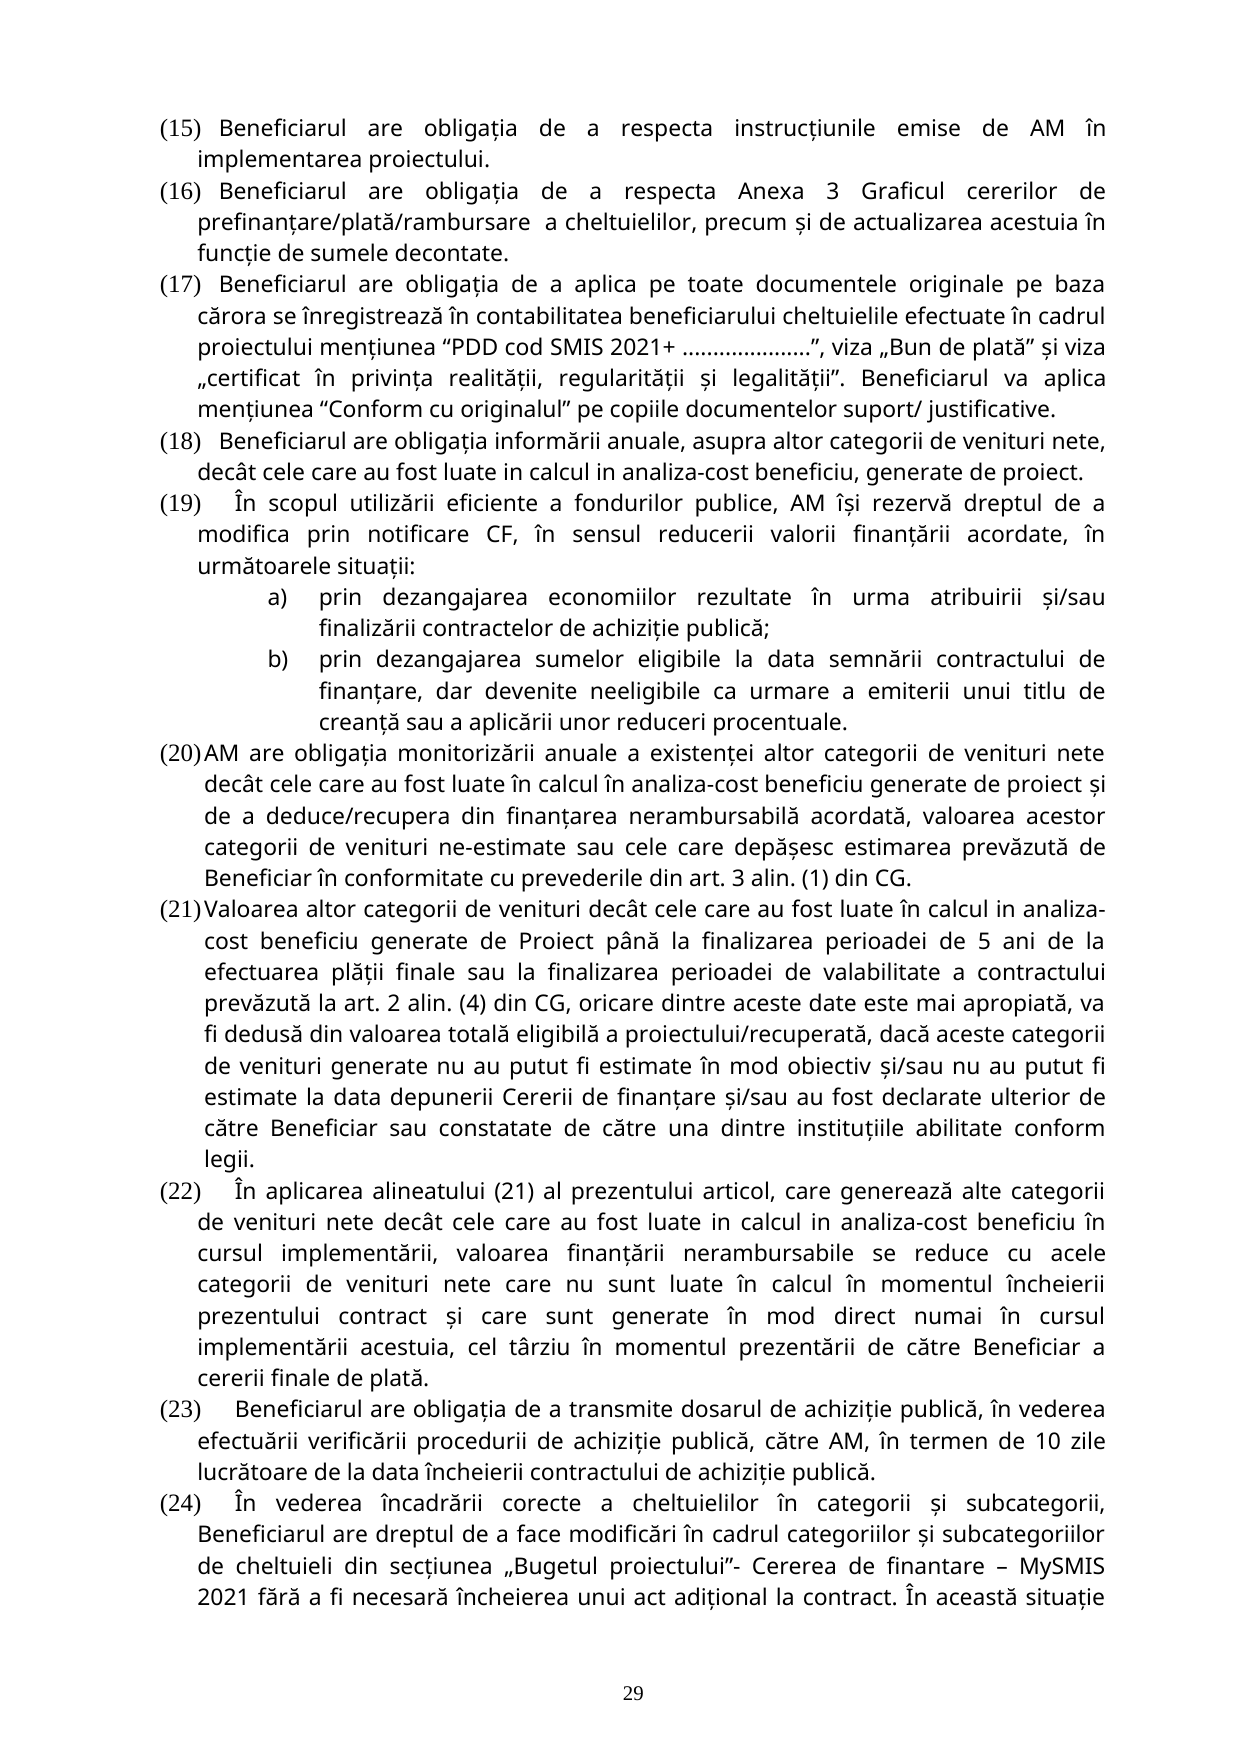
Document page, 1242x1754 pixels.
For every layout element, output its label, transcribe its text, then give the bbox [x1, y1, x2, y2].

list În scopul utilizării eficiente a fondurilor publice, AM îşi rezervă dreptul de a modifica prin notificare CF, în sensul reducerii valorii finanțării acordate, în următoarele situații: [159, 487, 1106, 581]
list În aplicarea alineatului (21) al prezentului articol, care generează alte categorii de venituri nete decât cele care au fost luate in calcul in analiza-cost beneficiu în cursul implementării, valoarea finanţării nerambursabile se reduce cu acele categorii de venituri nete care nu sunt luate în calcul în momentul încheierii prezentului contract şi care sunt generate în mod direct numai în cursul implementării acestuia, cel târziu în momentul prezentării de către Beneficiar a cererii finale de plată. [159, 1175, 1106, 1393]
list prin dezangajarea economiilor rezultate în urma atribuirii și/sau finalizării contractelor de achiziție publică; [267, 581, 1106, 643]
list Beneficiarul are obligaţia de a aplica pe toate documentele originale pe baza cărora se înregistrează în contabilitatea beneficiarului cheltuielile efectuate în cadrul proiectului menţiunea “PDD cod SMIS 2021+ .....................”, viza „Bun de plată” şi viza „certificat în privinţa realităţii, regularităţii şi legalităţii”. Beneficiarul va aplica menţiunea “Conform cu originalul” pe copiile documentelor suport/ justificative. [159, 268, 1106, 425]
list Beneficiarul are obligaţia informării anuale, asupra altor categorii de venituri nete, decât cele care au fost luate in calcul in analiza-cost beneficiu, generate de proiect. [159, 425, 1106, 487]
list Beneficiarul are obligaţia de a respecta Anexa 3 Graficul cererilor de prefinanțare/plată/rambursare a cheltuielilor, precum şi de actualizarea acestuia în funcţie de sumele decontate. [159, 175, 1106, 268]
list Beneficiarul are obligaţia de a respecta instrucţiunile emise de AM în implementarea proiectului. [159, 112, 1106, 175]
list AM are obligația monitorizării anuale a existenței altor categorii de venituri nete decât cele care au fost luate în calcul în analiza-cost beneficiu generate de proiect şi de a deduce/recupera din finanțarea nerambursabilă acordată, valoarea acestor categorii de venituri ne-estimate sau cele care depășesc estimarea prevăzută de Beneficiar în conformitate cu prevederile din art. 3 alin. (1) din CG. [159, 737, 1106, 893]
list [159, 1487, 1106, 1612]
list prin dezangajarea sumelor eligibile la data semnării contractului de finanțare, dar devenite neeligibile ca urmare a emiterii unui titlu de creanță sau a aplicării unor reduceri procentuale. [267, 643, 1106, 737]
list Beneficiarul are obligaţia de a transmite dosarul de achiziţie publică, în vederea efectuării verificării procedurii de achiziţie publică, către AM, în termen de 10 zile lucrătoare de la data încheierii contractului de achiziţie publică. [159, 1393, 1106, 1487]
list Valoarea altor categorii de venituri decât cele care au fost luate în calcul in analiza-cost beneficiu generate de Proiect până la finalizarea perioadei de 5 ani de la efectuarea plăţii finale sau la finalizarea perioadei de valabilitate a contractului prevăzută la art. 2 alin. (4) din CG, oricare dintre aceste date este mai apropiată, va fi dedusă din valoarea totală eligibilă a proiectului/recuperată, dacă aceste categorii de venituri generate nu au putut fi estimate în mod obiectiv şi/sau nu au putut fi estimate la data depunerii Cererii de finanţare şi/sau au fost declarate ulterior de către Beneficiar sau constatate de către una dintre instituţiile abilitate conform legii. [159, 893, 1106, 1175]
